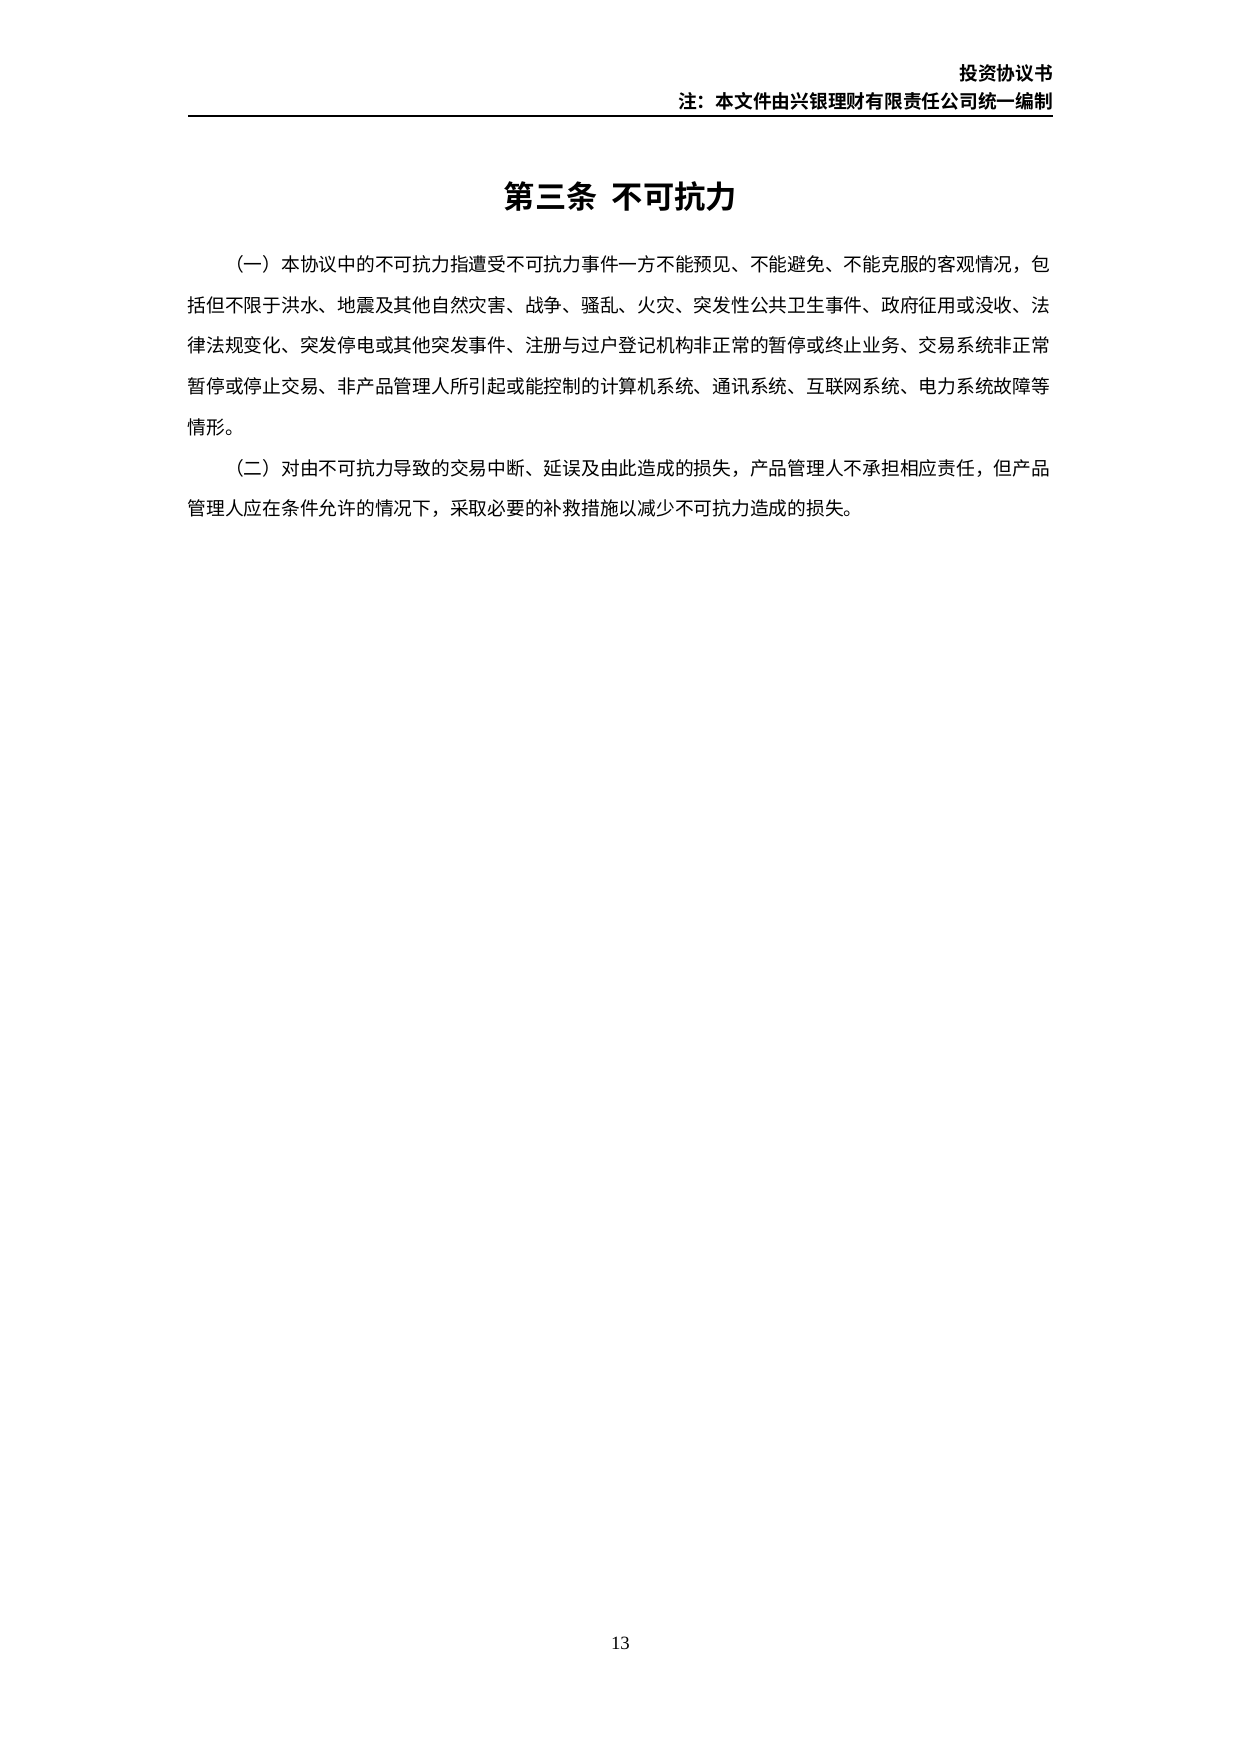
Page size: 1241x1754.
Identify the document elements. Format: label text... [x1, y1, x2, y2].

text （一）本协议中的不可抗力指遭受不可抗力事件一方不能预见、不能避免、不能克服的客观情况，包括但不限于洪水、地震及其他自然灾害、战争、骚乱、火灾、突发性公共卫生事件、政府征用或没收、法律法规变化、突发停电或其他突发事件、注册与过户登记机构非正常的暂停或终止业务、交易系统非正常暂停或停止交易、非产品管理人所引起或能控制的计算机系统、通讯系统、互联网系统、电力系统故障等情形。 [187, 249, 1053, 440]
subtitle 第三条 不可抗力 [187, 162, 1053, 227]
text （二）对由不可抗力导致的交易中断、延误及由此造成的损失，产品管理人不承担相应责任，但产品管理人应在条件允许的情况下，采取必要的补救措施以减少不可抗力造成的损失。 [187, 453, 1053, 521]
